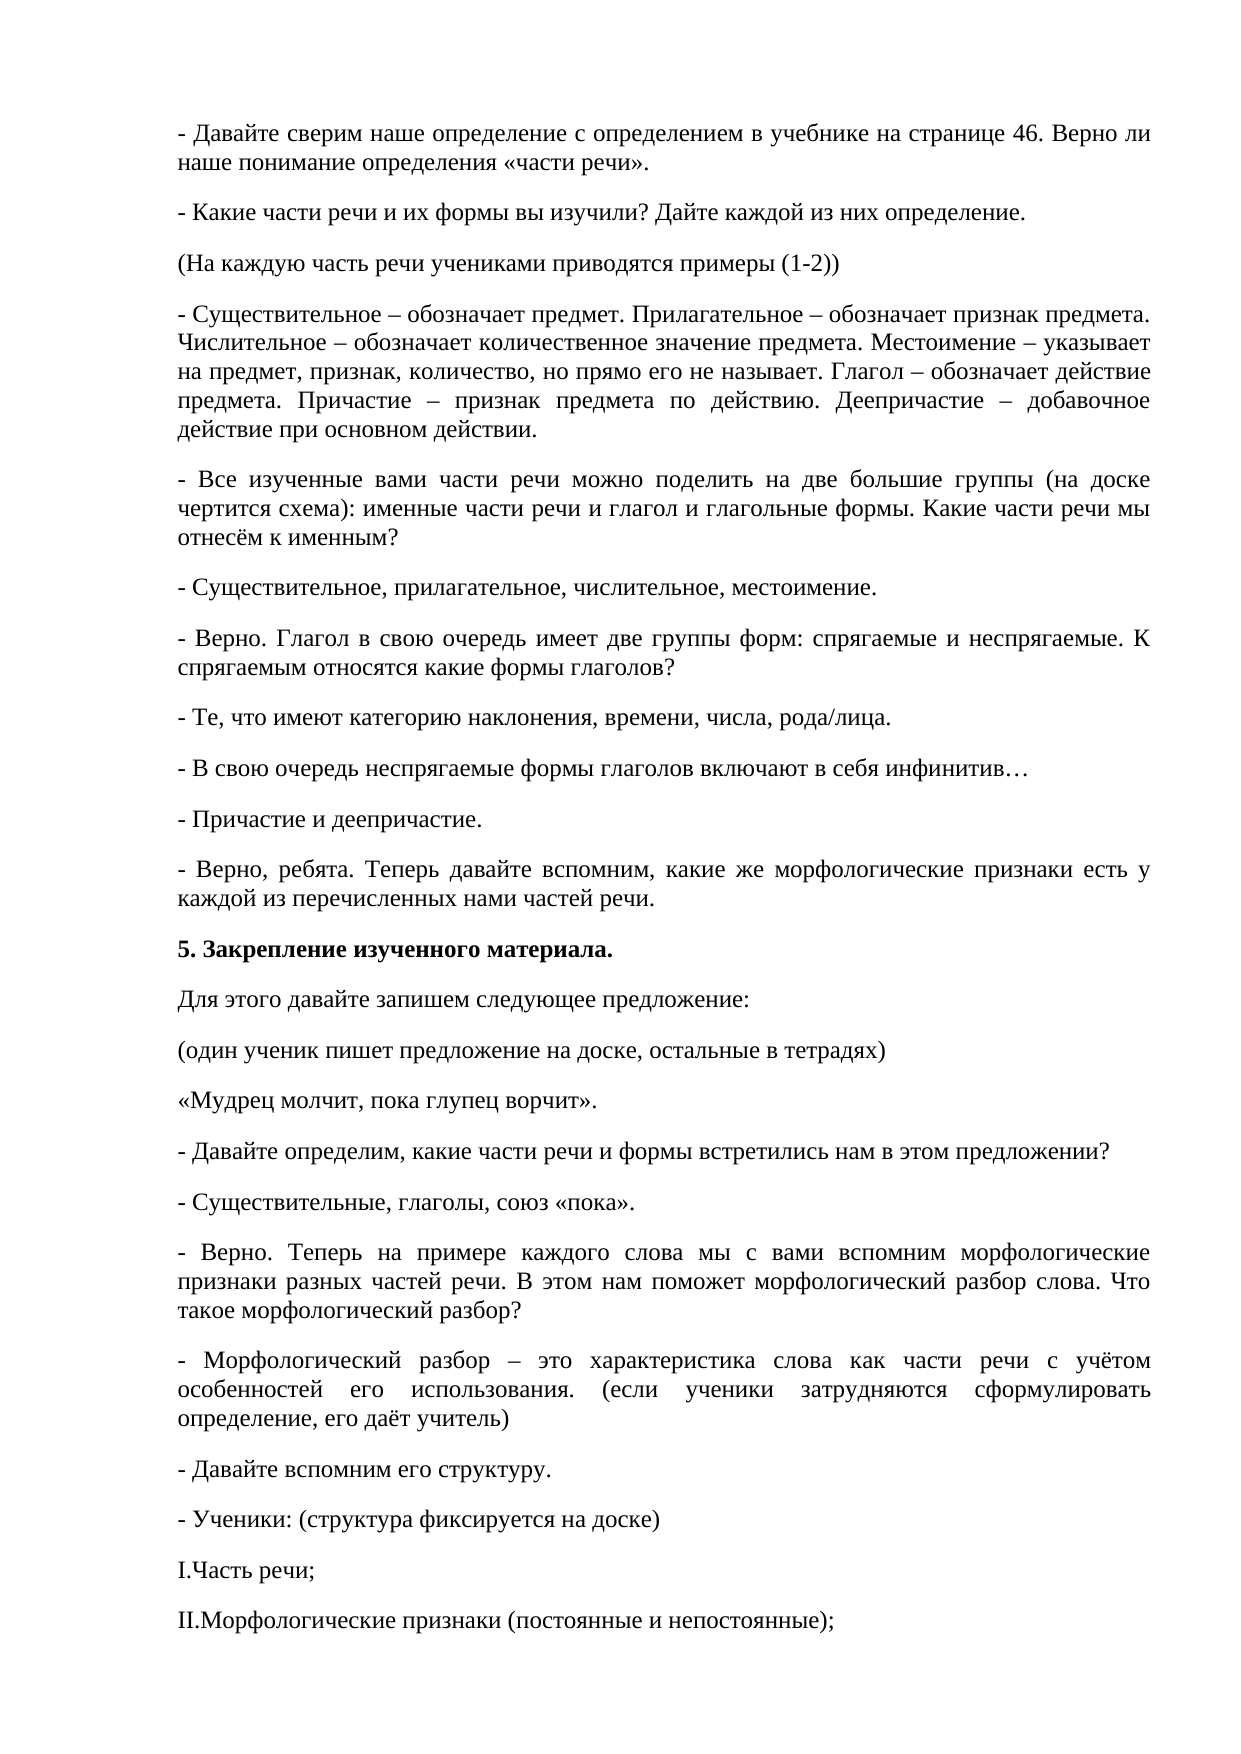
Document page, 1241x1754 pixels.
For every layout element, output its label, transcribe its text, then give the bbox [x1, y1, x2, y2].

text II.Морфологические признаки (постоянные и непостоянные); [177, 1606, 1152, 1634]
text - Те, что имеют категорию наклонения, времени, числа, рода/лица. [177, 702, 1152, 731]
text - Причастие и деепричастие. [177, 804, 1152, 832]
text - Морфологический разбор – это характеристика слова как части речи с учётом особенностей его использования. (если ученики затрудняются сформулировать определение, его даёт учитель) [177, 1346, 1152, 1432]
text (один ученик пишет предложение на доске, остальные в тетрадях) [177, 1035, 1152, 1064]
text - В свою очередь неспрягаемые формы глаголов включают в себя инфинитив… [177, 753, 1152, 782]
text I.Часть речи; [177, 1555, 1152, 1584]
text - Верно. Теперь на примере каждого слова мы с вами вспомним морфологические признаки разных частей речи. В этом нам поможет морфологический разбор слова. Что такое морфологический разбор? [177, 1237, 1152, 1324]
text - Давайте определим, какие части речи и формы встретились нам в этом предложении? [177, 1136, 1152, 1165]
text 5. Закрепление изученного материала. [177, 934, 1152, 962]
text - Верно. Глагол в свою очередь имеет две группы форм: спрягаемые и неспрягаемые. К спрягаемым относятся какие формы глаголов? [177, 623, 1152, 681]
text - Верно, ребята. Теперь давайте вспомним, какие же морфологические признаки есть у каждой из перечисленных нами частей речи. [177, 854, 1152, 912]
text - Ученики: (структура фиксируется на доске) [177, 1504, 1152, 1533]
text - Давайте вспомним его структуру. [177, 1454, 1152, 1482]
text - Все изученные вами части речи можно поделить на две большие группы (на доске чертится схема): именные части речи и глагол и глагольные формы. Какие части речи мы отнесём к именным? [177, 464, 1152, 551]
text - Какие части речи и их формы вы изучили? Дайте каждой из них определение. [177, 197, 1152, 226]
text (На каждую часть речи учениками приводятся примеры (1-2)) [177, 248, 1152, 277]
text Для этого давайте запишем следующее предложение: [177, 984, 1152, 1013]
text - Давайте сверим наше определение с определением в учебнике на странице 46. Верно ли наше понимание определения «части речи». [177, 118, 1152, 176]
text - Существительное – обозначает предмет. Прилагательное – обозначает признак предмета. Числительное – обозначает количественное значение предмета. Местоимение – указывает на предмет, признак, количество, но прямо его не называет. Глагол – обозначает действие предмета. Причастие – признак предмета по действию. Деепричастие – добавочное действие при основном действии. [177, 299, 1152, 442]
text «Мудрец молчит, пока глупец ворчит». [177, 1086, 1152, 1114]
text - Существительные, глаголы, союз «пока». [177, 1187, 1152, 1216]
text - Существительное, прилагательное, числительное, местоимение. [177, 572, 1152, 601]
